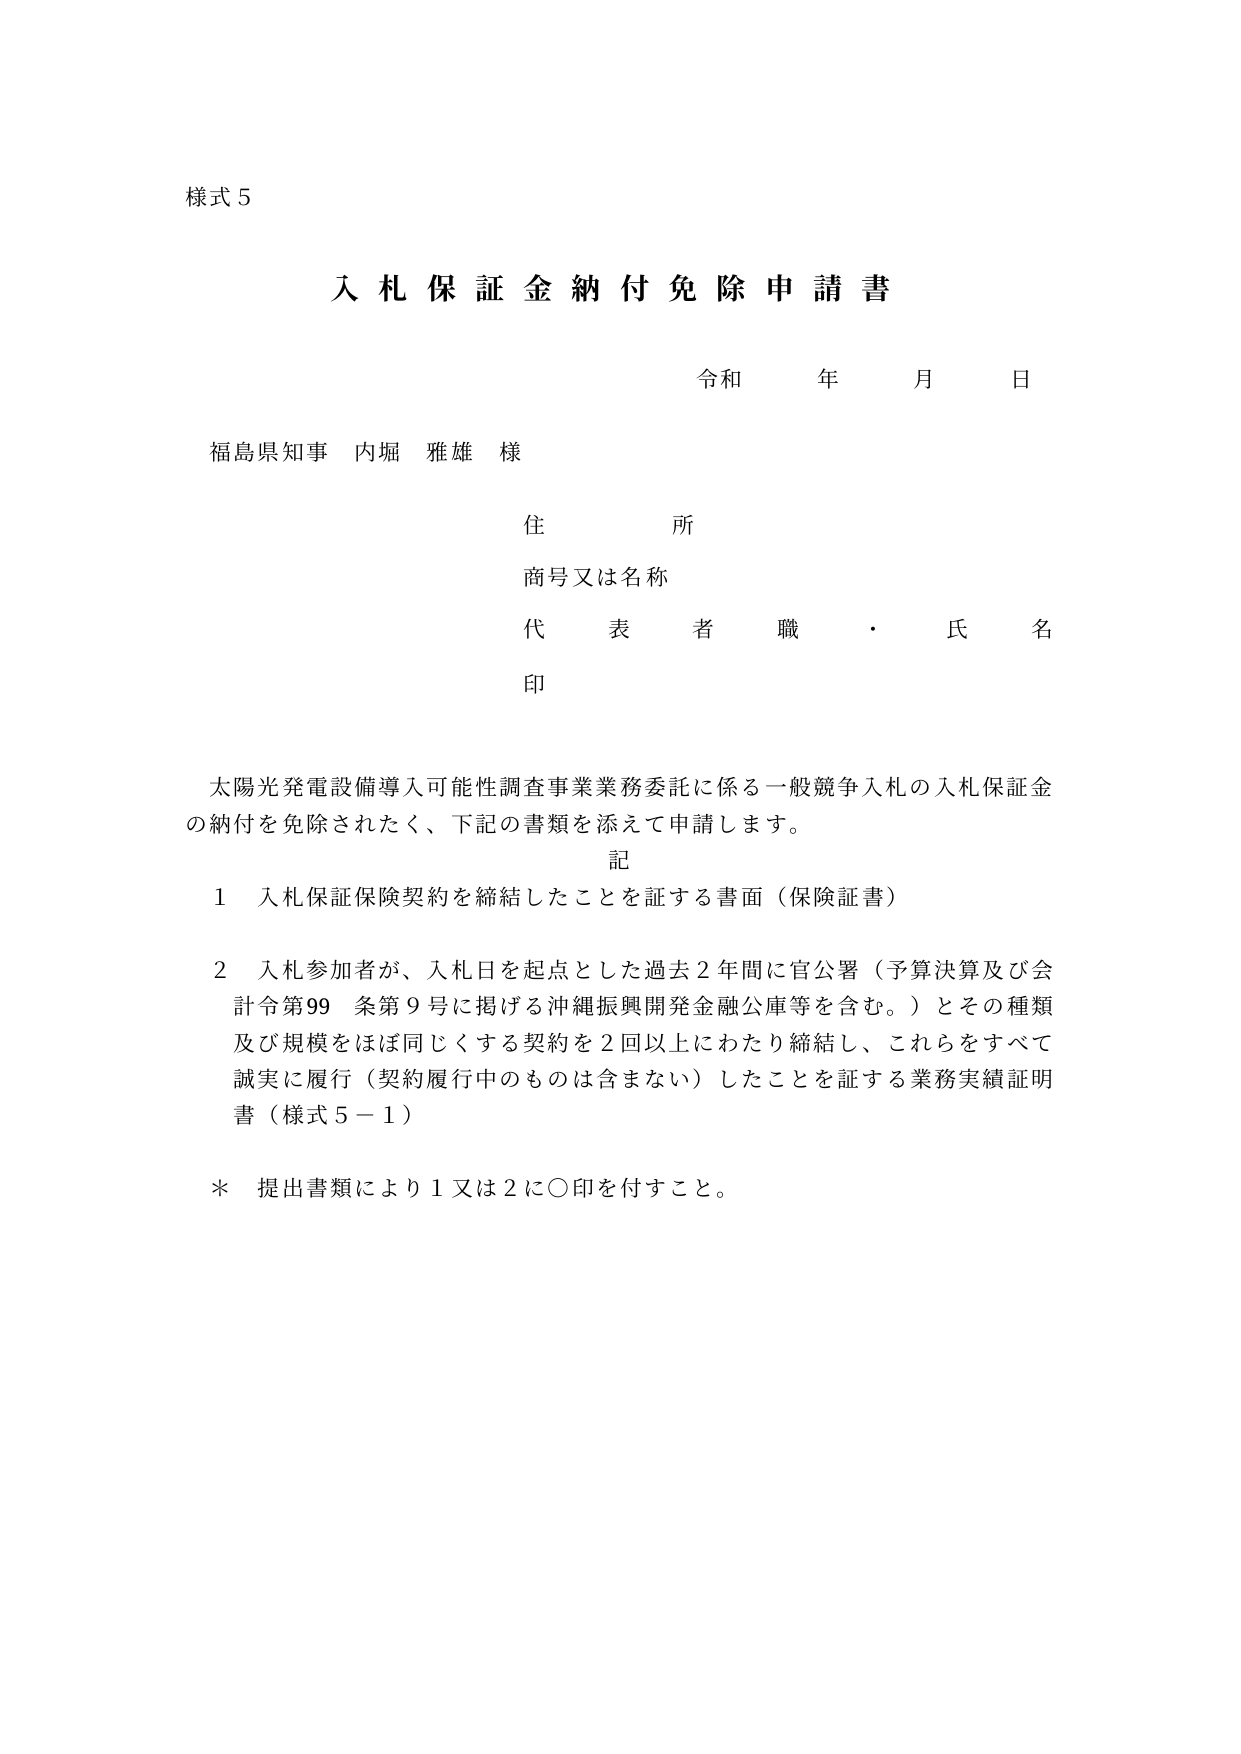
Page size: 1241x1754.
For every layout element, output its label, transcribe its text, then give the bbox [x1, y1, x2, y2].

text ＊ 提出書類により１又は２に○印を付すこと。 [208, 1169, 1055, 1206]
text 様式５ [185, 177, 1055, 214]
text 令和 年 月 日 [185, 359, 1034, 396]
text 太陽光発電設備導入可能性調査事業業務委託に係る一般競争入札の入札保証金の納付を免除されたく、下記の書類を添えて申請します。 [185, 768, 1055, 841]
text 商号又は名称 [523, 558, 1055, 594]
text 福島県知事 内堀 雅雄 様 [185, 432, 1055, 469]
subtitle 入札保証金納付免除申請書 [185, 250, 1055, 323]
text 住所 [523, 505, 1055, 542]
text １ 入札保証保険契約を締結したことを証する書面（保険証書） [198, 877, 1055, 914]
text ２ 入札参加者が、入札日を起点とした過去２年間に官公署（予算決算及び会計令第99条第９号に掲げる沖縄振興開発金融公庫等を含む。）とその種類及び規模をほぼ同じくする契約を２回以上にわたり締結し、これらをすべて誠実に履行（契約履行中のものは含まない）したことを証する業務実績証明書（様式５－１） [197, 950, 1055, 1133]
text 代表者職・氏名 印 [523, 610, 1055, 701]
subtitle 記 [185, 841, 1055, 877]
